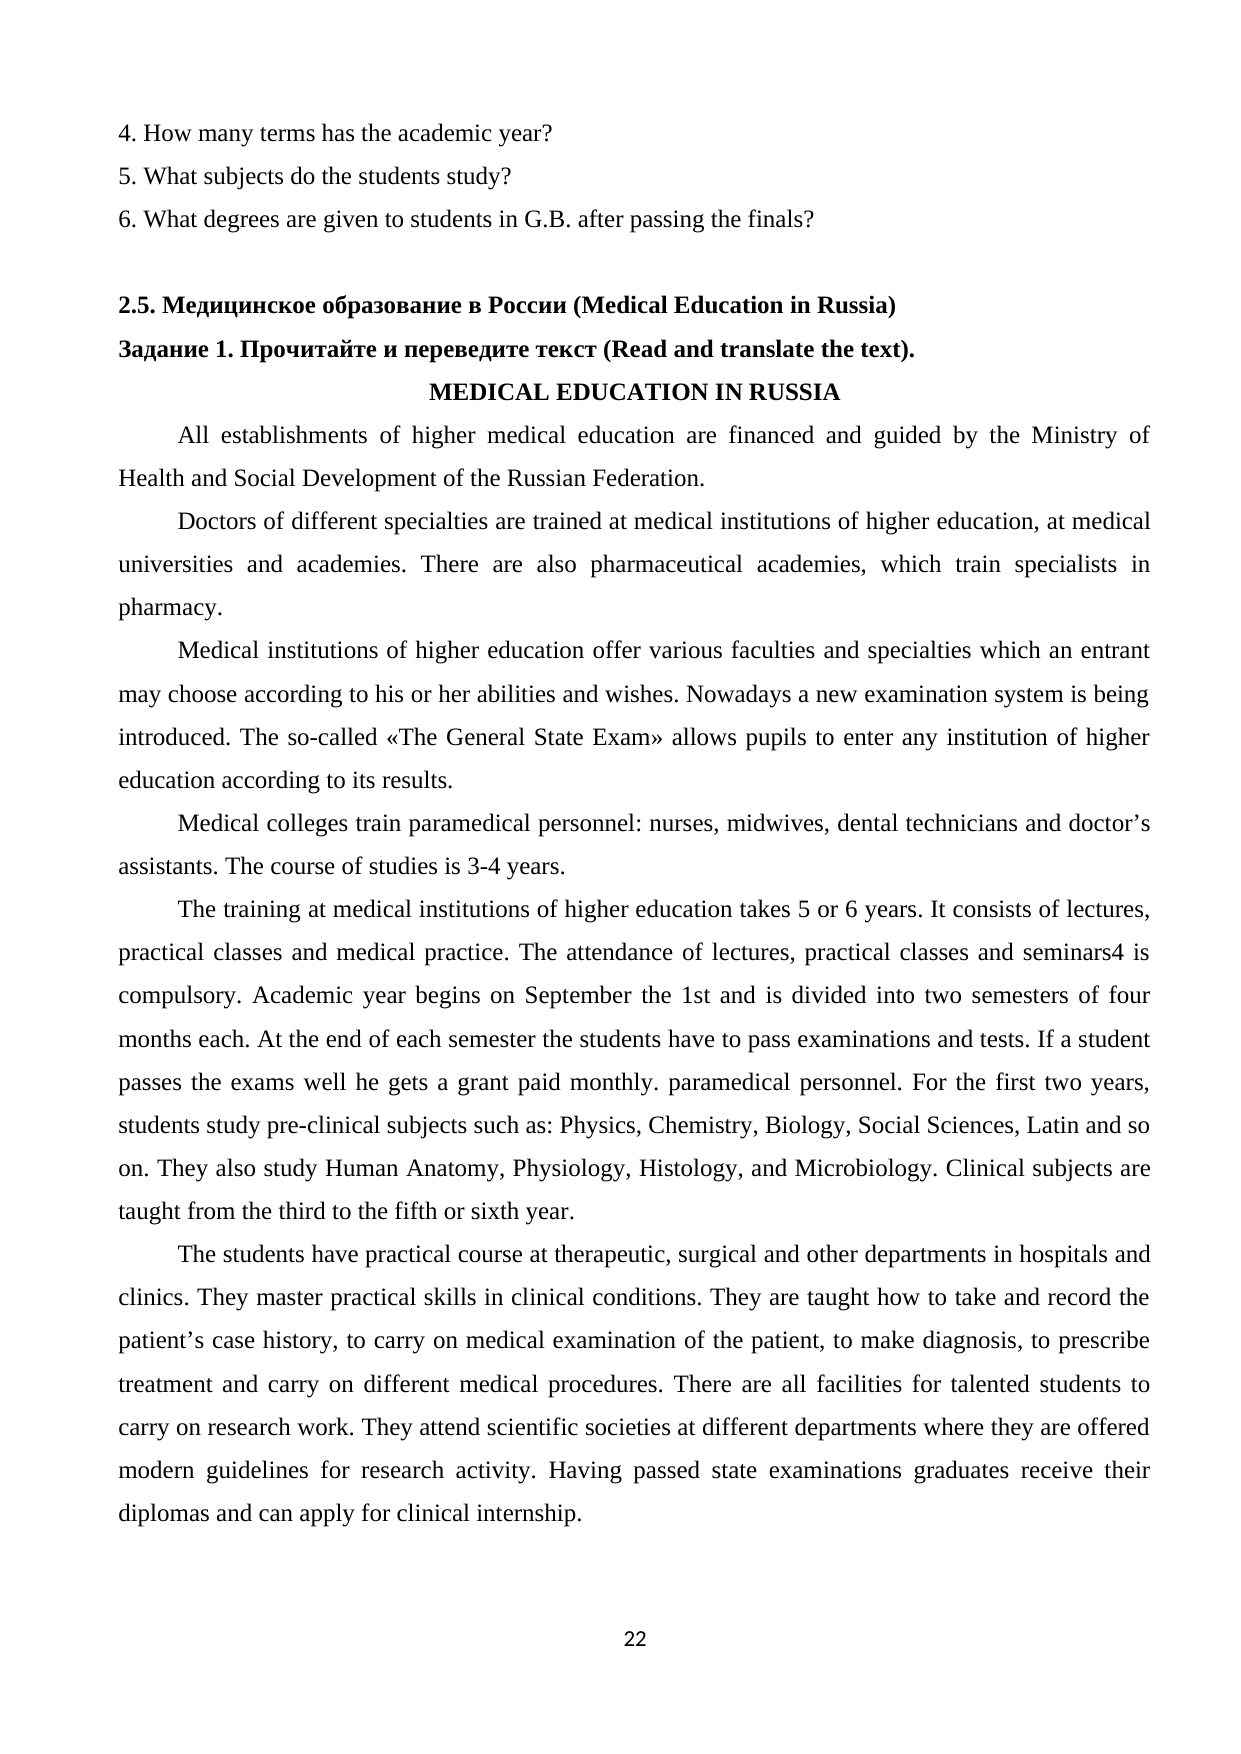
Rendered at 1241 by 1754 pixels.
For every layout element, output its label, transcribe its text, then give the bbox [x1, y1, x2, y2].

text 6. What degrees are given to students in G.B. after passing the finals? [118, 204, 1152, 233]
text MEDICAL EDUCATION IN RUSSIA [118, 377, 1152, 406]
text Задание 1. Прочитайте и переведите текст (Read and translate the text). [118, 334, 1152, 362]
text Medical colleges train paramedical personnel: nurses, midwives, dental technicians and doctor’s assistants. The course of studies is 3-4 years. [118, 808, 1152, 880]
text The students have practical course at therapeutic, surgical and other departments in hospitals and clinics. They master practical skills in clinical conditions. They are taught how to take and record the patient’s case history, to carry on medical examination of the patient, to make diagnosis, to prescribe treatment and carry on different medical procedures. There are all facilities for talented students to carry on research work. They attend scientific societies at different departments where they are offered modern guidelines for research activity. Having passed state examinations graduates receive their diplomas and can apply for clinical internship. [118, 1239, 1152, 1527]
text Doctors of different specialties are trained at medical institutions of higher education, at medical universities and academies. There are also pharmaceutical academies, which train specialists in pharmacy. [118, 506, 1152, 621]
text The training at medical institutions of higher education takes 5 or 6 years. It consists of lectures, practical classes and medical practice. The attendance of lectures, practical classes and seminars4 is compulsory. Academic year begins on September the 1st and is divided into two semesters of four months each. At the end of each semester the students have to pass examinations and tests. If a student passes the exams well he gets a grant paid monthly. paramedical personnel. For the first two years, students study pre-clinical subjects such as: Physics, Chemistry, Biology, Social Sciences, Latin and so on. They also study Human Anatomy, Physiology, Histology, and Microbiology. Clinical subjects are taught from the third to the fifth or sixth year. [118, 894, 1152, 1225]
text Medical institutions of higher education offer various faculties and specialties which an entrant may choose according to his or her abilities and wishes. Nowadays a new examination system is being introduced. The so-called «The General State Exam» allows pupils to enter any institution of higher education according to its results. [118, 636, 1152, 794]
text 5. What subjects do the students study? [118, 161, 1152, 190]
text 4. How many terms has the academic year? [118, 118, 1152, 147]
text All establishments of higher medical education are financed and guided by the Ministry of Health and Social Development of the Russian Federation. [118, 420, 1152, 492]
text 2.5. Медицинское образование в России (Medical Education in Russia) [118, 291, 1152, 319]
